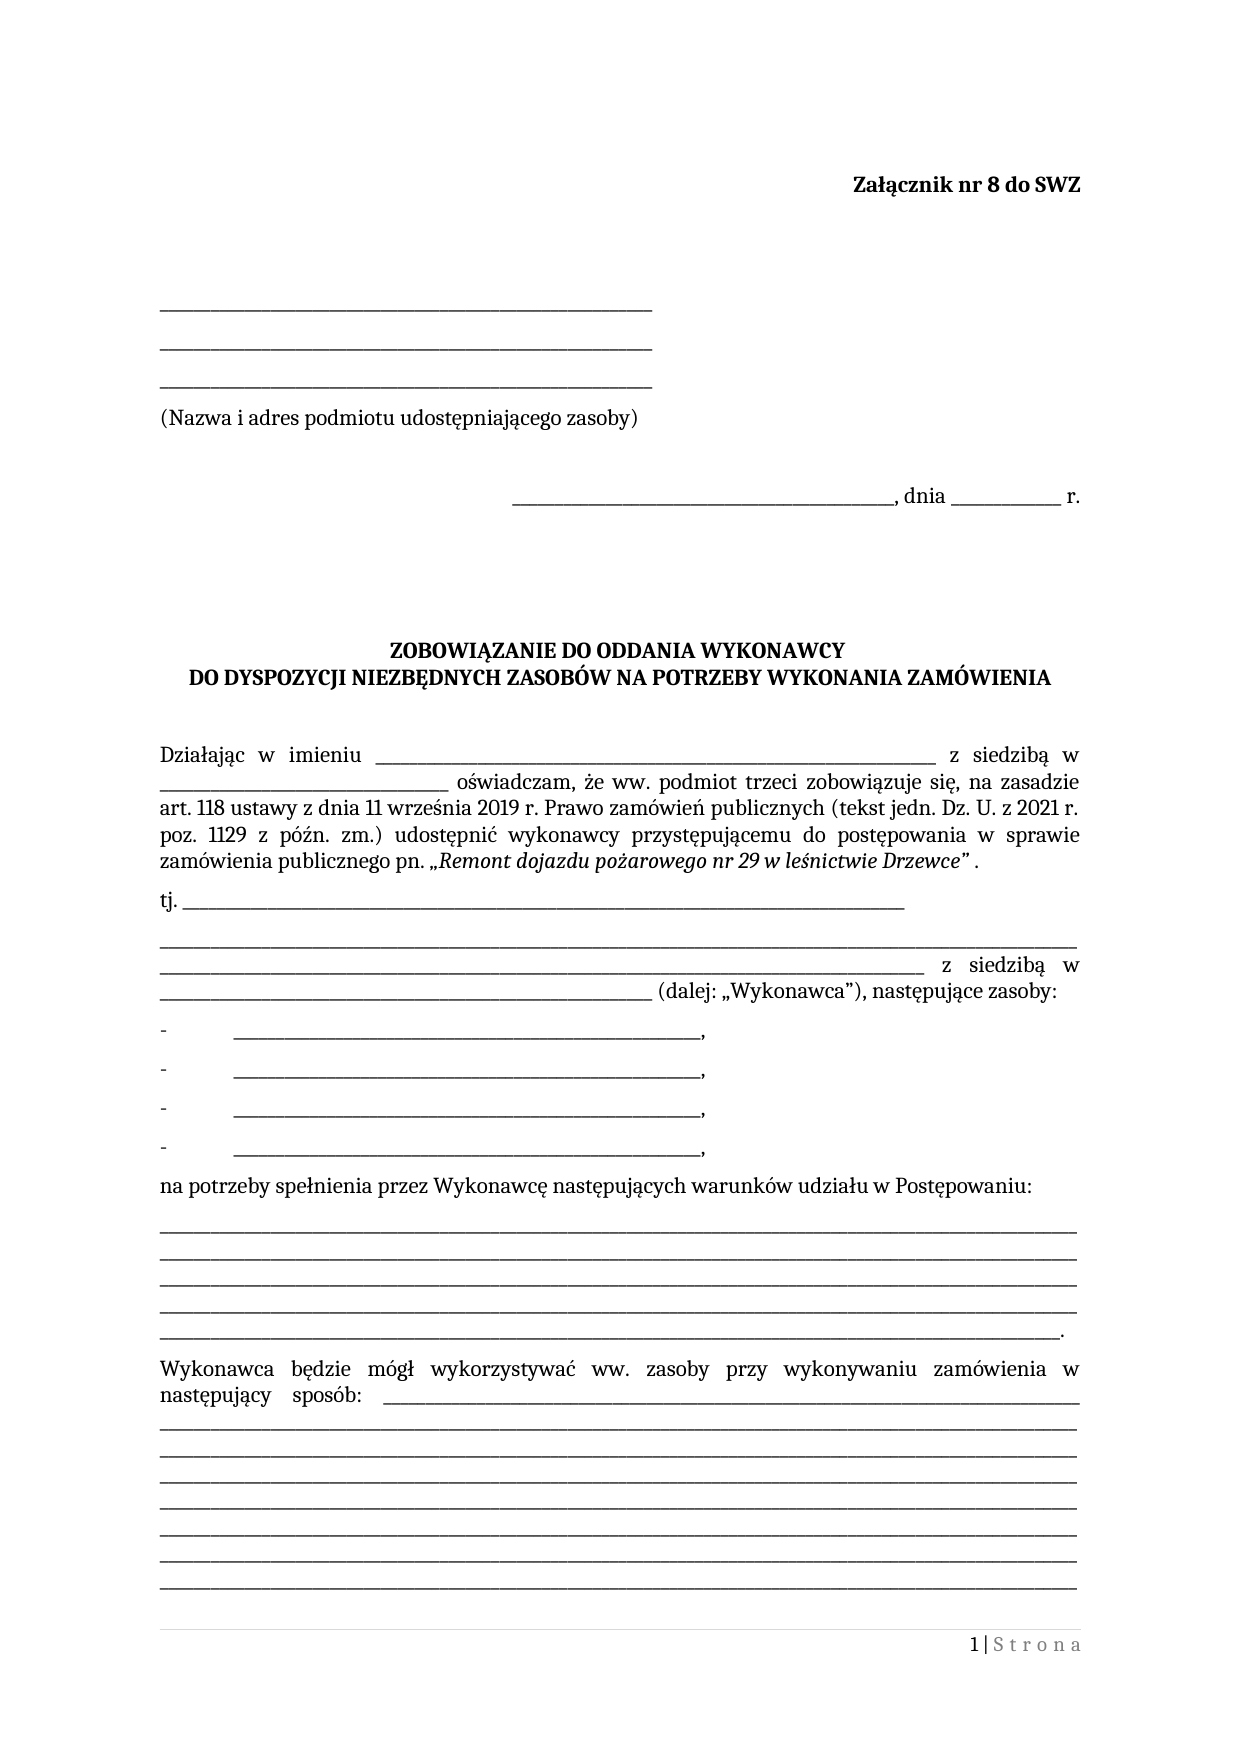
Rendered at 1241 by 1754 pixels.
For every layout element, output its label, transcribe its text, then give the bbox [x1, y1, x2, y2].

text ______________________________________________________________________________________________________________________________________________________________________________________________________ z siedzibą w __________________________________________________________ (dalej: „Wykonawca”), następujące zasoby: [159, 925, 1081, 1004]
text __________________________________________________________________________________________________________________________________________________________________________________________________________________________________________________________________________________________________________________________________________________________________________________________________________________________________________________________________________________________________________________________________________________________. [159, 1211, 1081, 1343]
text _____________________________________________, dnia _____________ r. [159, 483, 1081, 509]
text __________________________________________________________ [159, 366, 1081, 393]
text - _______________________________________________________, [159, 1017, 1081, 1043]
text __________________________________________________________ [159, 288, 1081, 315]
text Załącznik nr 8 do SWZ [159, 172, 1081, 198]
text Działając w imieniu __________________________________________________________________ z siedzibą w __________________________________ oświadczam, że ww. podmiot trzeci zobowiązuje się, na zasadzie art. 118 ustawy z dnia 11 września 2019 r. Prawo zamówień publicznych (tekst jedn. Dz. U. z 2021 r. poz. 1129 z późn. zm.) udostępnić wykonawcy przystępującemu do postępowania w sprawie zamówienia publicznego pn. „Remont dojazdu pożarowego nr 29 w leśnictwie Drzewce” . [159, 742, 1081, 874]
text tj. _____________________________________________________________________________________ [159, 887, 1081, 913]
text - _______________________________________________________, [159, 1133, 1081, 1160]
text - _______________________________________________________, [159, 1056, 1081, 1082]
text (Nazwa i adres podmiotu udostępniającego zasoby) [159, 405, 1081, 431]
text ZOBOWIĄZANIE DO ODDANIA WYKONAWCY DO DYSPOZYCJI NIEZBĘDNYCH ZASOBÓW NA POTRZEBY WYKONANIA ZAMÓWIENIA [159, 638, 1081, 691]
text na potrzeby spełnienia przez Wykonawcę następujących warunków udziału w Postępowaniu: [159, 1172, 1081, 1199]
text __________________________________________________________ [159, 327, 1081, 354]
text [159, 1356, 1081, 1593]
text - _______________________________________________________, [159, 1095, 1081, 1121]
